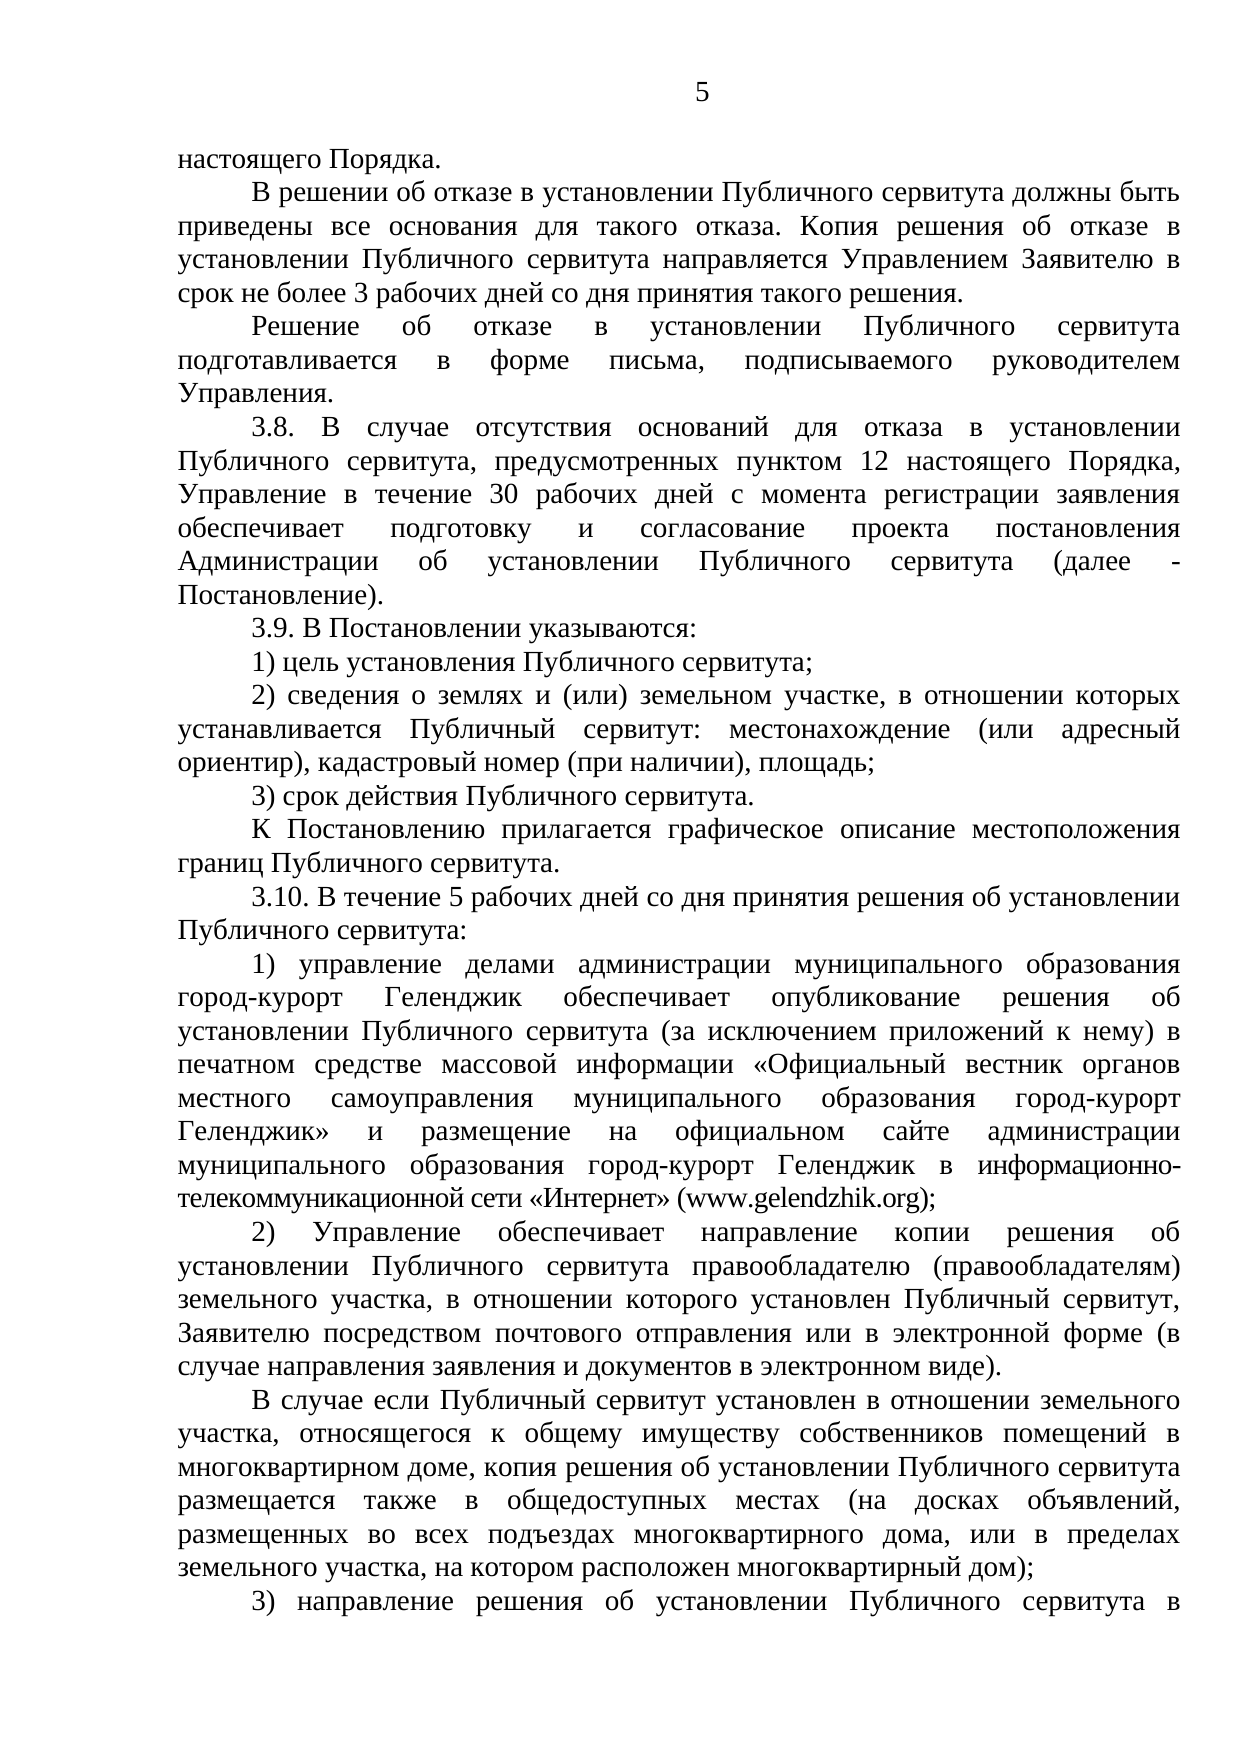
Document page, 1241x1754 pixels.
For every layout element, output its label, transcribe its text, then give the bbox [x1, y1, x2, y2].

text 1) управление делами администрации муниципального образования город-курорт Геленджик обеспечивает опубликование решения об установлении Публичного сервитута (за исключением приложений к нему) в печатном средстве массовой информации «Официальный вестник органов местного самоуправления муниципального образования город-курорт Геленджик» и размещение на официальном сайте администрации муниципального образования город-курорт Геленджик в информационно-телекоммуникационной сети «Интернет» (www.gelendzhik.org); [177, 946, 1181, 1214]
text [177, 1583, 1181, 1617]
text 3.9. В Постановлении указываются: [177, 610, 1181, 644]
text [177, 141, 1181, 174]
text 2) Управление обеспечивает направление копии решения об установлении Публичного сервитута правообладателю (правообладателям) земельного участка, в отношении которого установлен Публичный сервитут, Заявителю посредством почтового отправления или в электронной форме (в случае направления заявления и документов в электронном виде). [177, 1214, 1181, 1382]
text К Постановлению прилагается графическое описание местоположения границ Публичного сервитута. [177, 812, 1181, 879]
text 1) цель установления Публичного сервитута; [177, 644, 1181, 677]
text 3.10. В течение 5 рабочих дней со дня принятия решения об установлении Публичного сервитута: [177, 879, 1181, 946]
text 3) срок действия Публичного сервитута. [177, 778, 1181, 812]
text В случае если Публичный сервитут установлен в отношении земельного участка, относящегося к общему имуществу собственников помещений в многоквартирном доме, копия решения об установлении Публичного сервитута размещается также в общедоступных местах (на досках объявлений, размещенных во всех подъездах многоквартирного дома, или в пределах земельного участка, на котором расположен многоквартирный дом); [177, 1382, 1181, 1583]
text Решение об отказе в установлении Публичного сервитута подготавливается в форме письма, подписываемого руководителем Управления. [177, 308, 1181, 409]
text В решении об отказе в установлении Публичного сервитута должны быть приведены все основания для такого отказа. Копия решения об отказе в установлении Публичного сервитута направляется Управлением Заявителю в срок не более 3 рабочих дней со дня принятия такого решения. [177, 174, 1181, 308]
text 2) сведения о землях и (или) земельном участке, в отношении которых устанавливается Публичный сервитут: местонахождение (или адресный ориентир), кадастровый номер (при наличии), площадь; [177, 677, 1181, 778]
text 3.8. В случае отсутствия оснований для отказа в установлении Публичного сервитута, предусмотренных пунктом 12 настоящего Порядка, Управление в течение 30 рабочих дней с момента регистрации заявления обеспечивает подготовку и согласование проекта постановления Администрации об установлении Публичного сервитута (далее - Постановление). [177, 409, 1181, 610]
